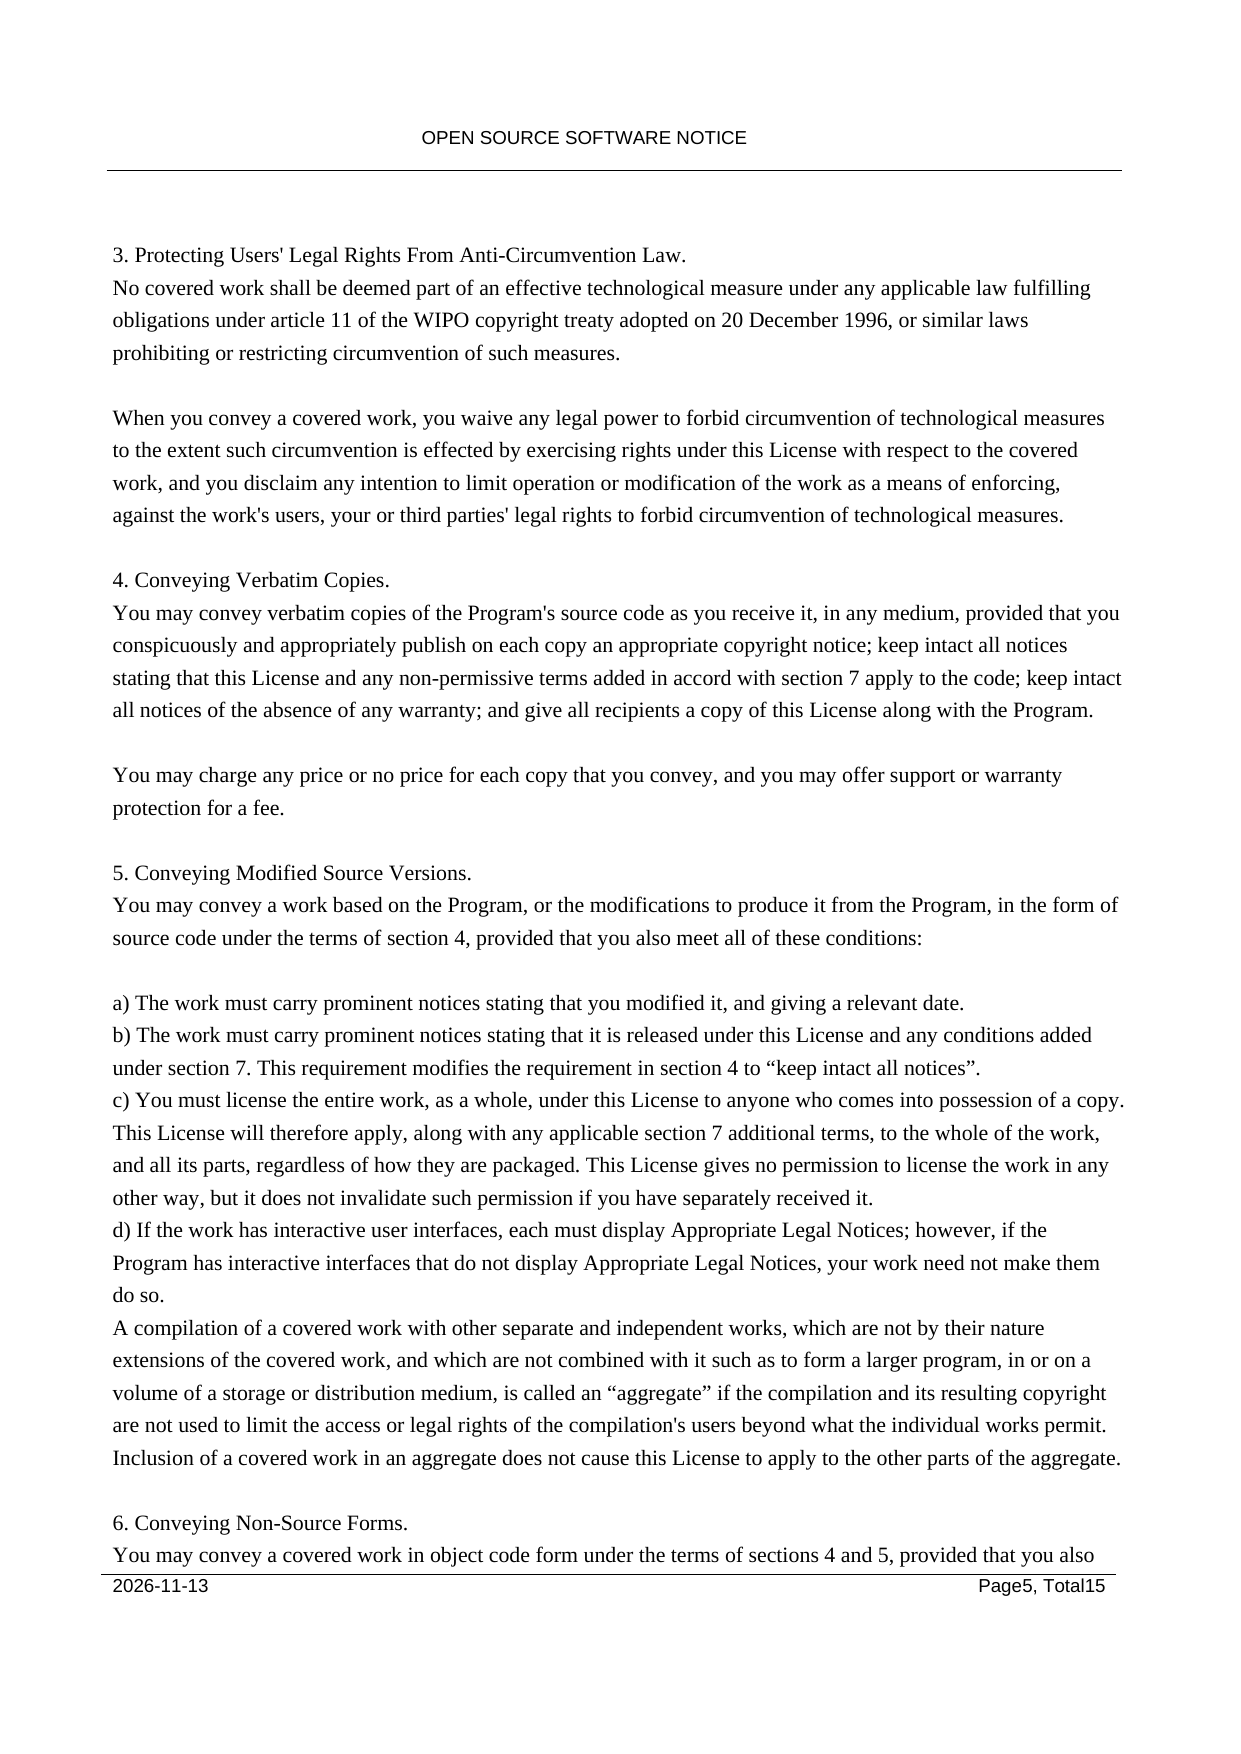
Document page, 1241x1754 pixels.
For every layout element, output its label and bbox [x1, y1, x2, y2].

text [112, 206, 1128, 1571]
